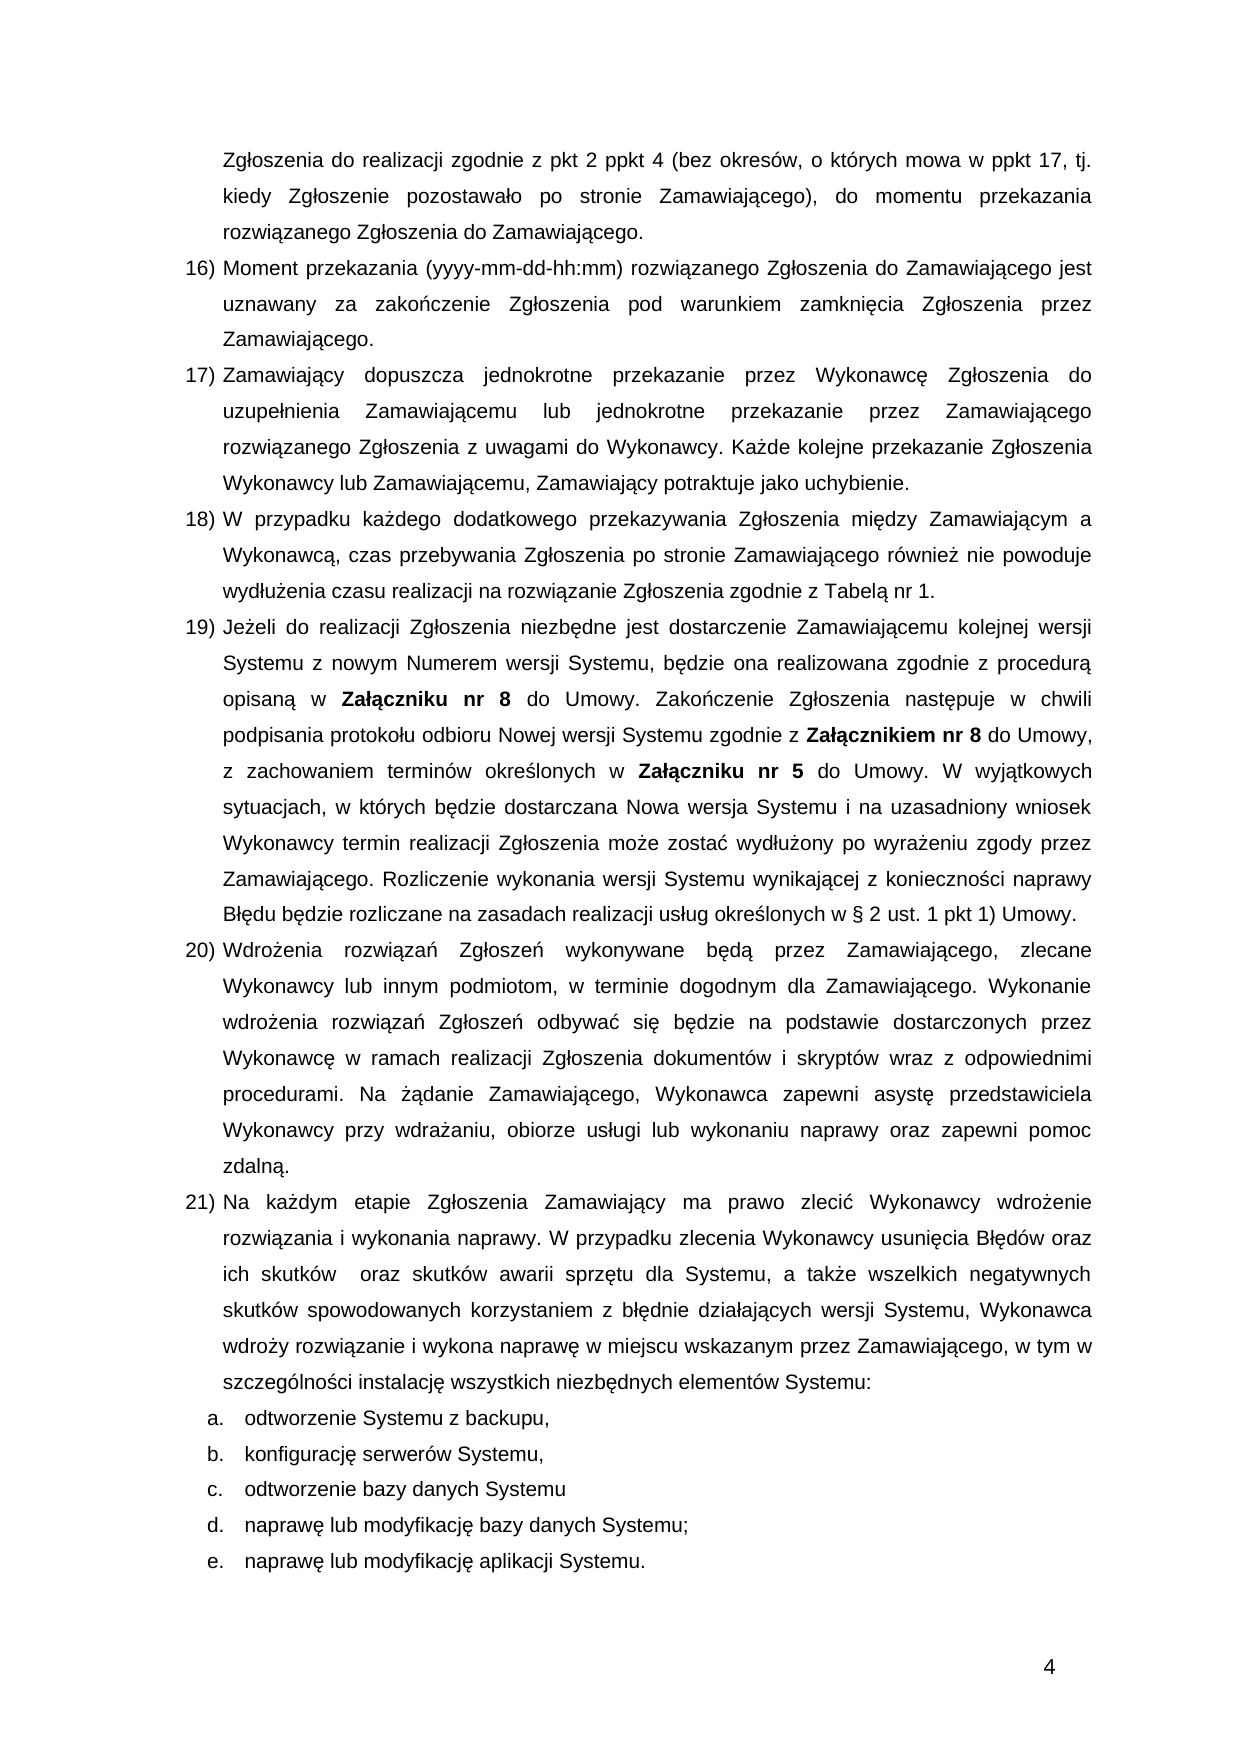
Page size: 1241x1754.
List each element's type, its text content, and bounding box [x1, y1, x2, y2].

list naprawę lub modyfikację bazy danych Systemu; [207, 1513, 1093, 1537]
list Moment przekazania (yyyy-mm-dd-hh:mm) rozwiązanego Zgłoszenia do Zamawiającego jest uznawany za zakończenie Zgłoszenia pod warunkiem zamknięcia Zgłoszenia przez Zamawiającego. [185, 255, 1093, 351]
list naprawę lub modyfikację aplikacji Systemu. [207, 1549, 1093, 1573]
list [185, 148, 1093, 243]
list Zamawiający dopuszcza jednokrotne przekazanie przez Wykonawcę Zgłoszenia do uzupełnienia Zamawiającemu lub jednokrotne przekazanie przez Zamawiającego rozwiązanego Zgłoszenia z uwagami do Wykonawcy. Każde kolejne przekazanie Zgłoszenia Wykonawcy lub Zamawiającemu, Zamawiający potraktuje jako uchybienie. [185, 363, 1093, 495]
list odtworzenie bazy danych Systemu [207, 1477, 1093, 1501]
list Jeżeli do realizacji Zgłoszenia niezbędne jest dostarczenie Zamawiającemu kolejnej wersji Systemu z nowym Numerem wersji Systemu, będzie ona realizowana zgodnie z procedurą opisaną w Załączniku nr 8 do Umowy. Zakończenie Zgłoszenia następuje w chwili podpisania protokołu odbioru Nowej wersji Systemu zgodnie z Załącznikiem nr 8 do Umowy, z zachowaniem terminów określonych w Załączniku nr 5 do Umowy. W wyjątkowych sytuacjach, w których będzie dostarczana Nowa wersja Systemu i na uzasadniony wniosek Wykonawcy termin realizacji Zgłoszenia może zostać wydłużony po wyrażeniu zgody przez Zamawiającego. Rozliczenie wykonania wersji Systemu wynikającej z konieczności naprawy Błędu będzie rozliczane na zasadach realizacji usług określonych w § 2 ust. 1 pkt 1) Umowy. [185, 615, 1093, 926]
list odtworzenie Systemu z backupu, [207, 1405, 1093, 1429]
list konfigurację serwerów Systemu, [207, 1441, 1093, 1465]
list W przypadku każdego dodatkowego przekazywania Zgłoszenia między Zamawiającym a Wykonawcą, czas przebywania Zgłoszenia po stronie Zamawiającego również nie powoduje wydłużenia czasu realizacji na rozwiązanie Zgłoszenia zgodnie z Tabelą nr 1. [185, 507, 1093, 603]
list Wdrożenia rozwiązań Zgłoszeń wykonywane będą przez Zamawiającego, zlecane Wykonawcy lub innym podmiotom, w terminie dogodnym dla Zamawiającego. Wykonanie wdrożenia rozwiązań Zgłoszeń odbywać się będzie na podstawie dostarczonych przez Wykonawcę w ramach realizacji Zgłoszenia dokumentów i skryptów wraz z odpowiednimi procedurami. Na żądanie Zamawiającego, Wykonawca zapewni asystę przedstawiciela Wykonawcy przy wdrażaniu, obiorze usługi lub wykonaniu naprawy oraz zapewni pomoc zdalną. [185, 938, 1093, 1178]
list Na każdym etapie Zgłoszenia Zamawiający ma prawo zlecić Wykonawcy wdrożenie rozwiązania i wykonania naprawy. W przypadku zlecenia Wykonawcy usunięcia Błędów oraz ich skutków oraz skutków awarii sprzętu dla Systemu, a także wszelkich negatywnych skutków spowodowanych korzystaniem z błędnie działających wersji Systemu, Wykonawca wdroży rozwiązanie i wykona naprawę w miejscu wskazanym przez Zamawiającego, w tym w szczególności instalację wszystkich niezbędnych elementów Systemu: [185, 1190, 1093, 1393]
